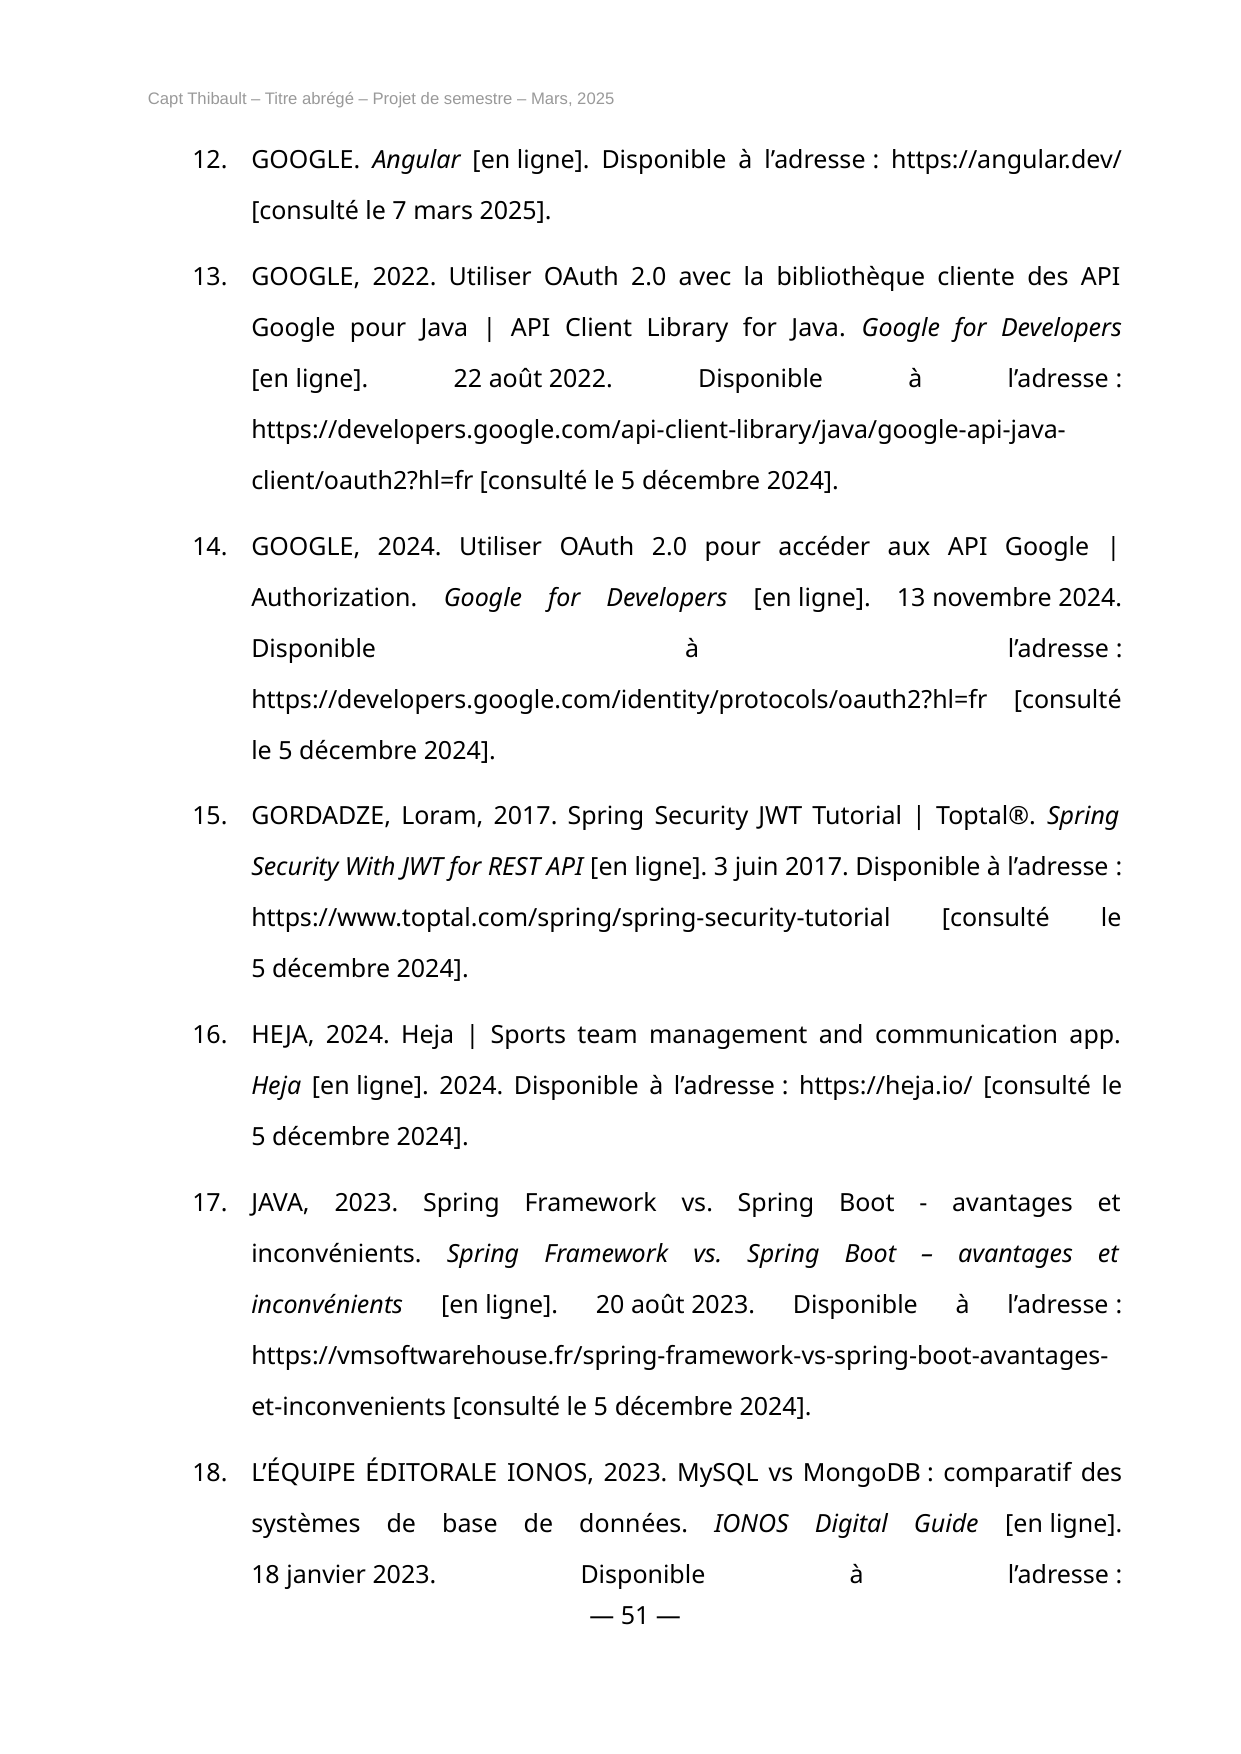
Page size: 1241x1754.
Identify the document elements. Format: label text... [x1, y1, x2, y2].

list HEJA, 2024. Heja | Sports team management and communication app. Heja [en ligne]. 2024. Disponible à l’adresse : https://heja.io/ [consulté le 5 décembre 2024]. [192, 1017, 1122, 1153]
list JAVA, 2023. Spring Framework vs. Spring Boot - avantages et inconvénients. Spring Framework vs. Spring Boot – avantages et inconvénients [en ligne]. 20 août 2023. Disponible à l’adresse : https://vmsoftwarehouse.fr/spring-framework-vs-spring-boot-avantages-et-inconvenients [consulté le 5 décembre 2024]. [192, 1184, 1122, 1423]
list GORDADZE, Loram, 2017. Spring Security JWT Tutorial | Toptal®. Spring Security With JWT for REST API [en ligne]. 3 juin 2017. Disponible à l’adresse : https://www.toptal.com/spring/spring-security-tutorial [consulté le 5 décembre 2024]. [192, 798, 1122, 985]
list GOOGLE, 2022. Utiliser OAuth 2.0 avec la bibliothèque cliente des API Google pour Java | API Client Library for Java. Google for Developers [en ligne]. 22 août 2022. Disponible à l’adresse : https://developers.google.com/api-client-library/java/google-api-java-client/oauth2?hl=fr [consulté le 5 décembre 2024]. [192, 258, 1122, 497]
list GOOGLE. Angular [en ligne]. Disponible à l’adresse : https://angular.dev/ [consulté le 7 mars 2025]. [192, 142, 1122, 227]
list GOOGLE, 2024. Utiliser OAuth 2.0 pour accéder aux API Google | Authorization. Google for Developers [en ligne]. 13 novembre 2024. Disponible à l’adresse : https://developers.google.com/identity/protocols/oauth2?hl=fr [consulté le 5 décembre 2024]. [192, 528, 1122, 766]
